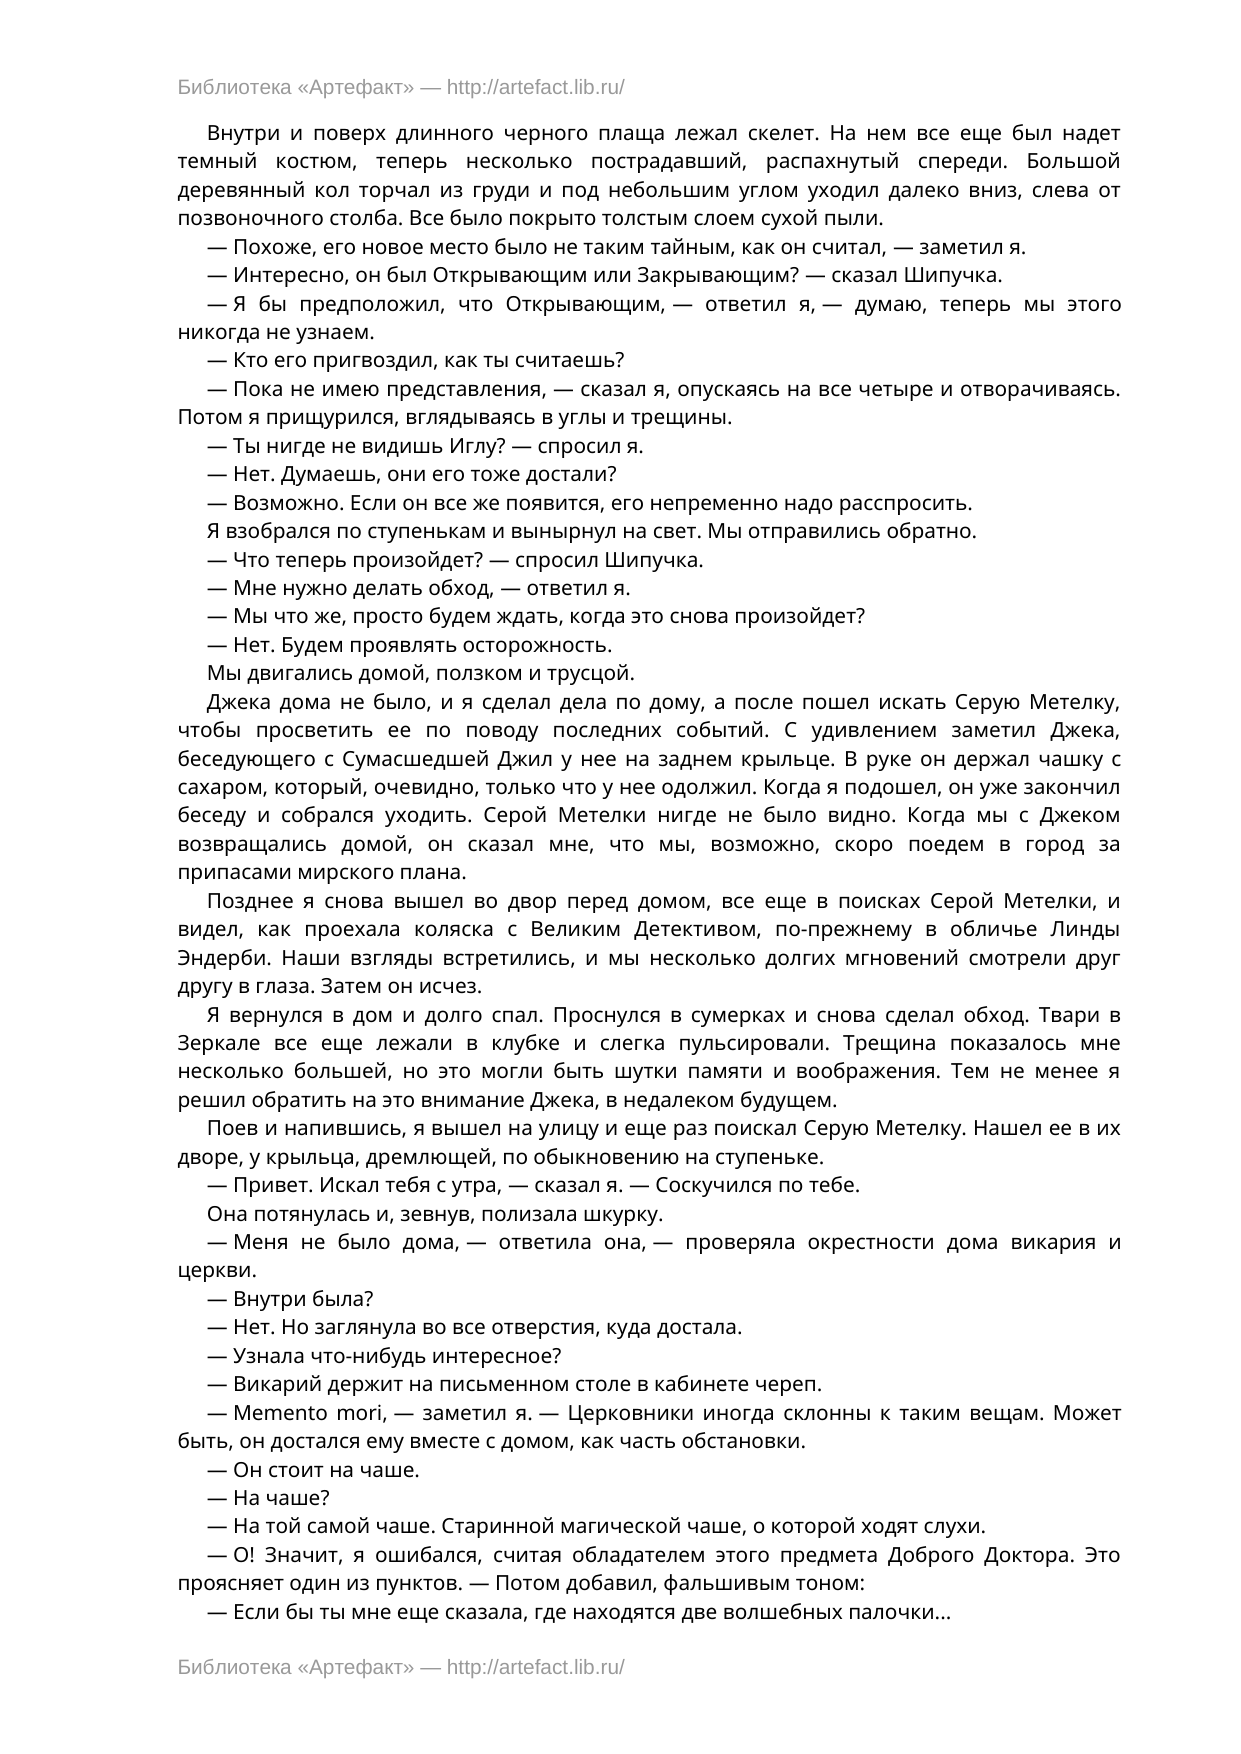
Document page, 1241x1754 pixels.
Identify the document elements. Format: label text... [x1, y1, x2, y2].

text — Что теперь произойдет? — спросил Шипучка. [177, 545, 1122, 573]
text Позднее я снова вышел во двор перед домом, все еще в поисках Серой Метелки, и видел, как проехала коляска с Великим Детективом, по-прежнему в обличье Линды Эндерби. Наши взгляды встретились, и мы несколько долгих мгновений смотрели друг другу в глаза. Затем он исчез. [177, 886, 1122, 1000]
text Поев и напившись, я вышел на улицу и еще раз поискал Серую Метелку. Нашел ее в их дворе, у крыльца, дремлющей, по обыкновению на ступеньке. [177, 1113, 1122, 1170]
text — Кто его пригвоздил, как ты считаешь? [177, 346, 1122, 374]
text — Ты нигде не видишь Иглу? — спросил я. [177, 431, 1122, 459]
text — О! Значит, я ошибался, считая обладателем этого предмета Доброго Доктора. Это проясняет один из пунктов. — Потом добавил, фальшивым тоном: [177, 1540, 1122, 1597]
text — Нет. Но заглянула во все отверстия, куда достала. [177, 1312, 1122, 1341]
text — Похоже, его новое место было не таким тайным, как он считал, — заметил я. [177, 232, 1122, 260]
text — Memento mori, — заметил я. — Церковники иногда склонны к таким вещам. Может быть, он достался ему вместе с домом, как часть обстановки. [177, 1398, 1122, 1455]
text — Возможно. Если он все же появится, его непременно надо расспросить. [177, 488, 1122, 516]
text — Он стоит на чаше. [177, 1455, 1122, 1483]
text — Меня не было дома, — ответила она, — проверяла окрестности дома викария и церкви. [177, 1227, 1122, 1284]
text — На той самой чаше. Старинной магической чаше, о которой ходят слухи. [177, 1512, 1122, 1540]
text Мы двигались домой, ползком и трусцой. [177, 658, 1122, 687]
text — Мы что же, просто будем ждать, когда это снова произойдет? [177, 602, 1122, 630]
text — Я бы предположил, что Открывающим, — ответил я, — думаю, теперь мы этого никогда не узнаем. [177, 289, 1122, 346]
text — Нет. Будем проявлять осторожность. [177, 630, 1122, 658]
text Я вернулся в дом и долго спал. Проснулся в сумерках и снова сделал обход. Твари в Зеркале все еще лежали в клубке и слегка пульсировали. Трещина показалось мне несколько большей, но это могли быть шутки памяти и воображения. Тем не менее я решил обратить на это внимание Джека, в недалеком будущем. [177, 1000, 1122, 1113]
text Внутри и поверх длинного черного плаща лежал скелет. На нем все еще был надет темный костюм, теперь несколько пострадавший, распахнутый спереди. Большой деревянный кол торчал из груди и под небольшим углом уходил далеко вниз, слева от позвоночного столба. Все было покрыто толстым слоем сухой пыли. [177, 118, 1122, 232]
text — Интересно, он был Открывающим или Закрывающим? — сказал Шипучка. [177, 260, 1122, 289]
text — Если бы ты мне еще сказала, где находятся две волшебных палочки... [177, 1597, 1122, 1625]
text — Викарий держит на письменном столе в кабинете череп. [177, 1369, 1122, 1398]
text — Мне нужно делать обход, — ответил я. [177, 573, 1122, 602]
text — Внутри была? [177, 1284, 1122, 1312]
text Она потянулась и, зевнув, полизала шкурку. [177, 1199, 1122, 1227]
text — На чаше? [177, 1483, 1122, 1512]
text — Узнала что-нибудь интересное? [177, 1341, 1122, 1369]
text Джека дома не было, и я сделал дела по дому, а после пошел искать Серую Метелку, чтобы просветить ее по поводу последних событий. С удивлением заметил Джека, беседующего с Сумасшедшей Джил у нее на заднем крыльце. В руке он держал чашку с сахаром, который, очевидно, только что у нее одолжил. Когда я подошел, он уже закончил беседу и собрался уходить. Серой Метелки нигде не было видно. Когда мы с Джеком возвращались домой, он сказал мне, что мы, возможно, скоро поедем в город за припасами мирского плана. [177, 687, 1122, 886]
text — Привет. Искал тебя с утра, — сказал я. — Соскучился по тебе. [177, 1170, 1122, 1199]
text — Нет. Думаешь, они его тоже достали? [177, 459, 1122, 488]
text Я взобрался по ступенькам и вынырнул на свет. Мы отправились обратно. [177, 516, 1122, 545]
text — Пока не имею представления, — сказал я, опускаясь на все четыре и отворачиваясь. Потом я прищурился, вглядываясь в углы и трещины. [177, 374, 1122, 431]
